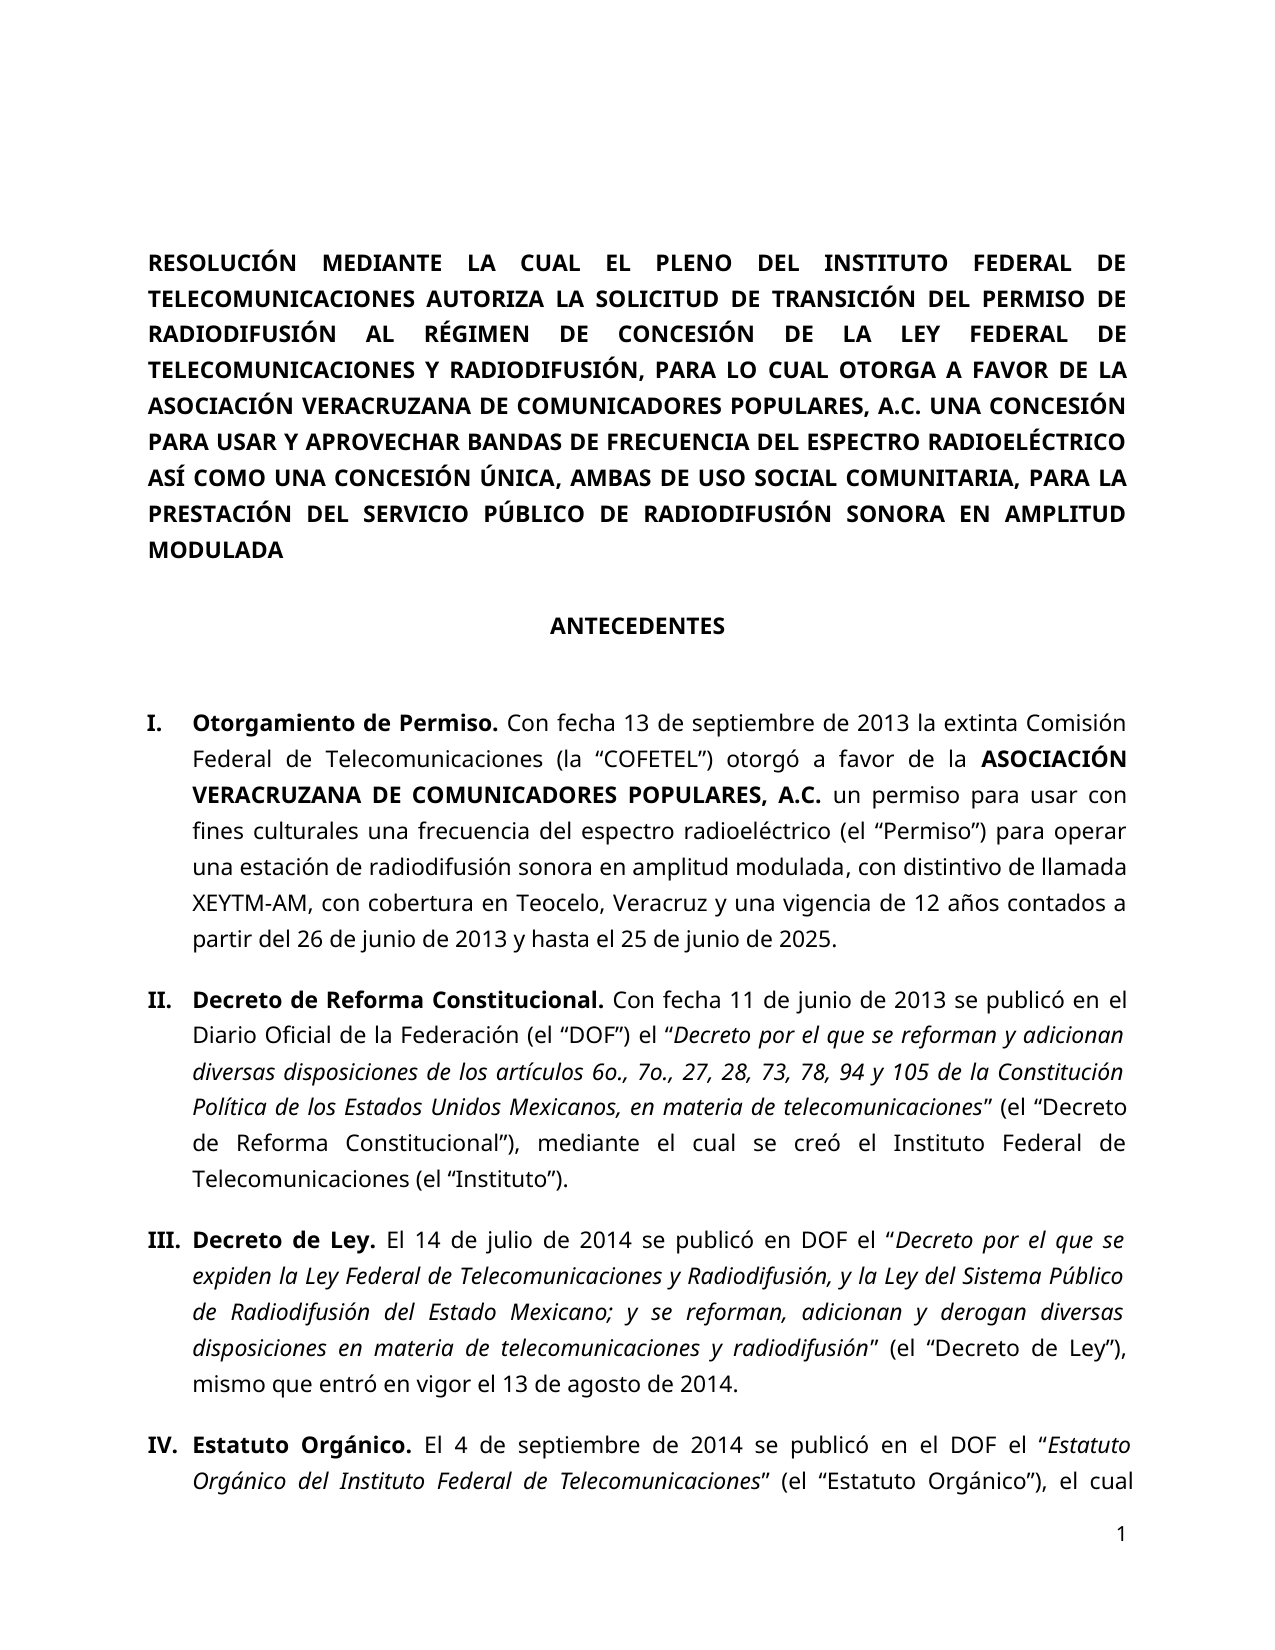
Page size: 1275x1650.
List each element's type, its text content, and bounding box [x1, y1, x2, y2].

subtitle ANTECEDENTES [148, 610, 1127, 641]
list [148, 1429, 1134, 1496]
list Decreto de Reforma Constitucional. Con fecha 11 de junio de 2013 se publicó en el Diario Oficial de la Federación (el “DOF”) el “Decreto por el que se reforman y adicionan diversas disposiciones de los artículos 6o., 7o., 27, 28, 73, 78, 94 y 105 de la Constitución Política de los Estados Unidos Mexicanos, en materia de telecomunicaciones” (el “Decreto de Reforma Constitucional”), mediante el cual se creó el Instituto Federal de Telecomunicaciones (el “Instituto”). [148, 983, 1127, 1194]
list Decreto de Ley. El 14 de julio de 2014 se publicó en DOF el “Decreto por el que se expiden la Ley Federal de Telecomunicaciones y Radiodifusión, y la Ley del Sistema Público de Radiodifusión del Estado Mexicano; y se reforman, adicionan y derogan diversas disposiciones en materia de telecomunicaciones y radiodifusión” (el “Decreto de Ley”), mismo que entró en vigor el 13 de agosto de 2014. [148, 1224, 1127, 1399]
subtitle RESOLUCIÓN MEDIANTE LA CUAL EL PLENO DEL INSTITUTO FEDERAL DE TELECOMUNICACIONES AUTORIZA LA SOLICITUD DE TRANSICIÓN DEL PERMISO DE RADIODIFUSIÓN AL RÉGIMEN DE CONCESIÓN DE LA LEY FEDERAL DE TELECOMUNICACIONES Y RADIODIFUSIÓN, PARA LO CUAL OTORGA A FAVOR DE LA ASOCIACIÓN VERACRUZANA DE COMUNICADORES POPULARES, A.C. UNA CONCESIÓN PARA USAR Y APROVECHAR BANDAS DE FRECUENCIA DEL ESPECTRO RADIOELÉCTRICO ASÍ COMO UNA CONCESIÓN ÚNICA, AMBAS DE USO SOCIAL COMUNITARIA, PARA LA PRESTACIÓN DEL SERVICIO PÚBLICO DE RADIODIFUSIÓN SONORA EN AMPLITUD MODULADA [148, 247, 1127, 565]
list Otorgamiento de Permiso. Con fecha 13 de septiembre de 2013 la extinta Comisión Federal de Telecomunicaciones (la “COFETEL”) otorgó a favor de la ASOCIACIÓN VERACRUZANA DE COMUNICADORES POPULARES, A.C. un permiso para usar con fines culturales una frecuencia del espectro radioeléctrico (el “Permiso”) para operar una estación de radiodifusión sonora en amplitud modulada, con distintivo de llamada XEYTM-AM, con cobertura en Teocelo, Veracruz y una vigencia de 12 años contados a partir del 26 de junio de 2013 y hasta el 25 de junio de 2025. [147, 707, 1127, 954]
